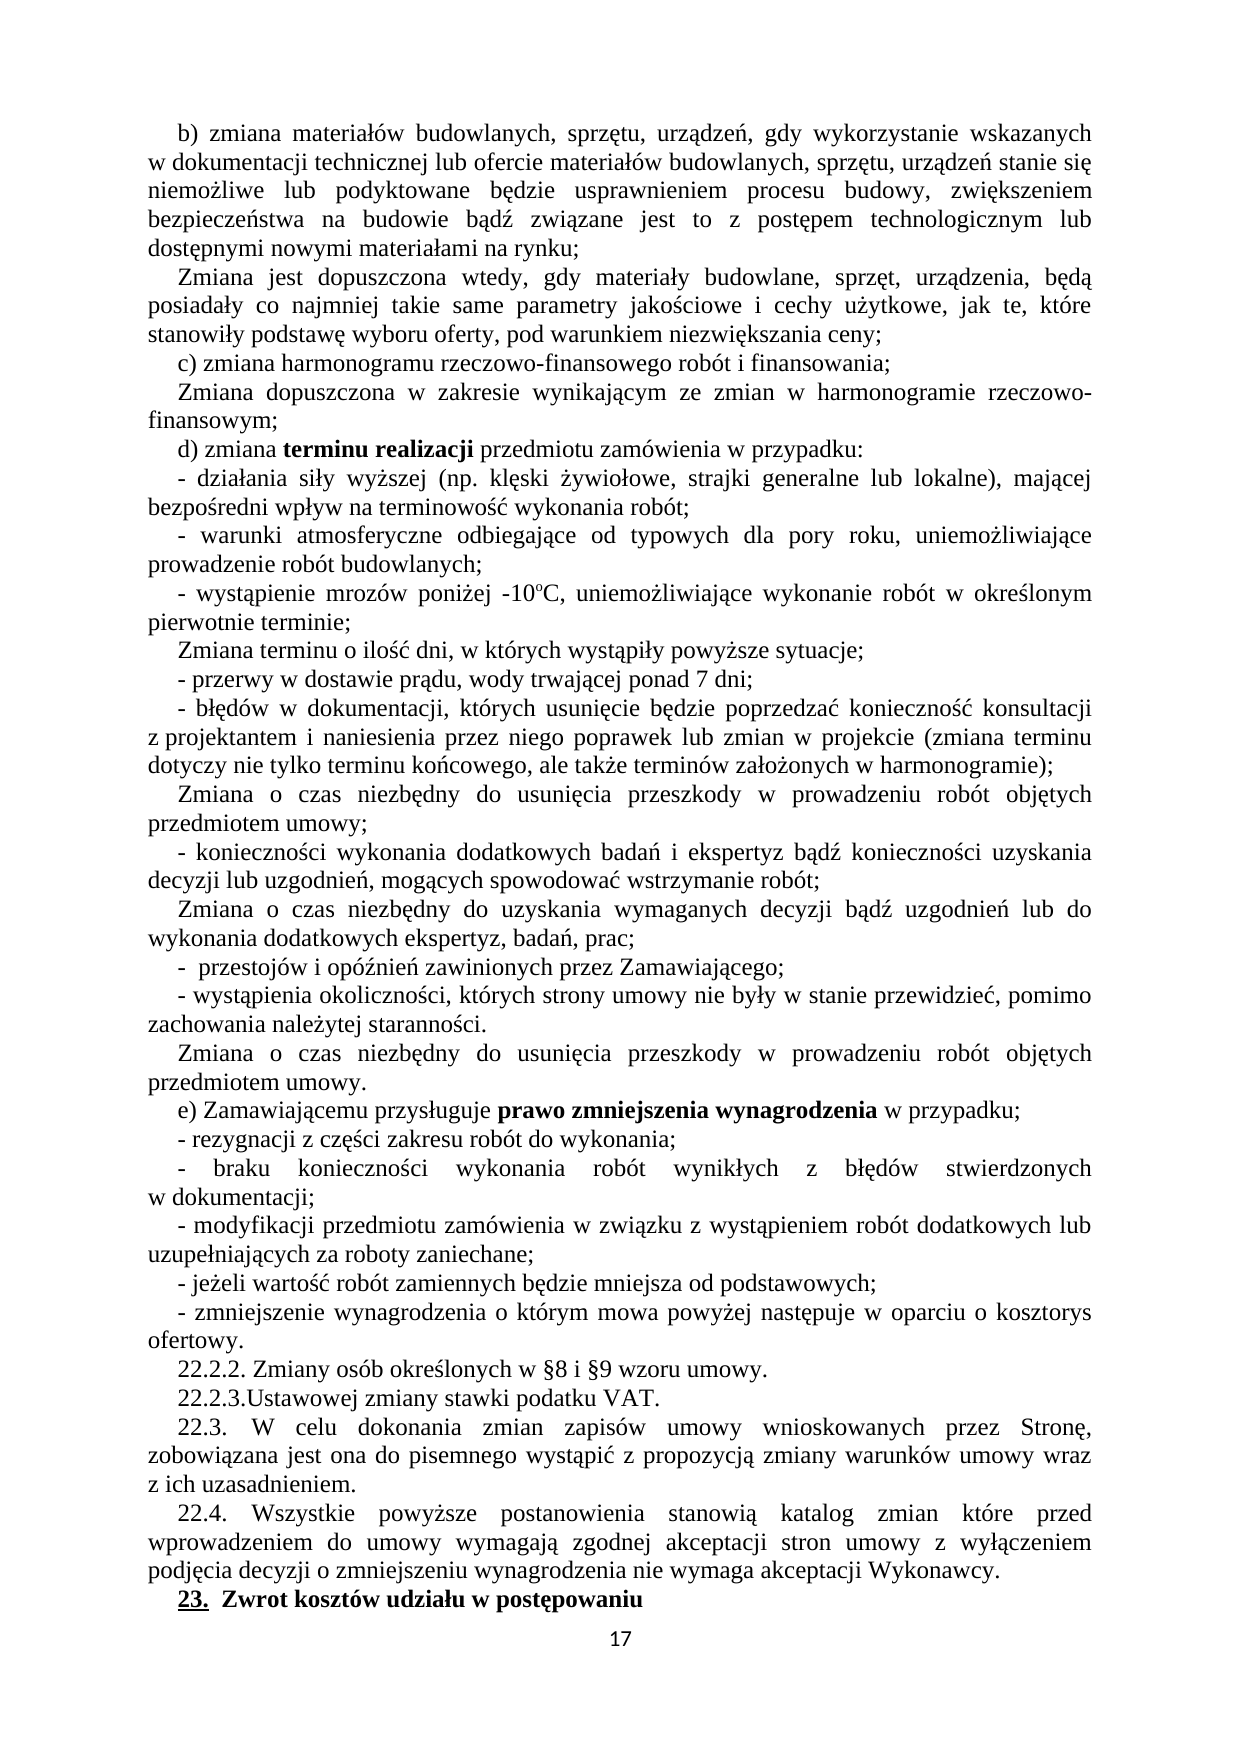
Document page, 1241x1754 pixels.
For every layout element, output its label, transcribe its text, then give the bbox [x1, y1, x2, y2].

text - braku konieczności wykonania robót wynikłych z błędów stwierdzonych w dokumentacji; [148, 1153, 1093, 1211]
text 23. Zwrot kosztów udziału w postępowaniu [148, 1584, 1093, 1613]
text Zmiana terminu o ilość dni, w których wystąpiły powyższe sytuacje; [148, 636, 1093, 664]
text - konieczności wykonania dodatkowych badań i ekspertyz bądź konieczności uzyskania decyzji lub uzgodnień, mogących spowodować wstrzymanie robót; [148, 837, 1093, 894]
text - warunki atmosferyczne odbiegające od typowych dla pory roku, uniemożliwiające prowadzenie robót budowlanych; [148, 521, 1093, 578]
text Zmiana jest dopuszczona wtedy, gdy materiały budowlane, sprzęt, urządzenia, będą posiadały co najmniej takie same parametry jakościowe i cechy użytkowe, jak te, które stanowiły podstawę wyboru oferty, pod warunkiem niezwiększania ceny; [148, 262, 1093, 348]
text - przestojów i opóźnień zawinionych przez Zamawiającego; [148, 952, 1093, 981]
text 22.2.3.Ustawowej zmiany stawki podatku VAT. [148, 1383, 1093, 1412]
text Zmiana dopuszczona w zakresie wynikającym ze zmian w harmonogramie rzeczowo-finansowym; [148, 377, 1093, 434]
text - modyfikacji przedmiotu zamówienia w związku z wystąpieniem robót dodatkowych lub uzupełniających za roboty zaniechane; [148, 1211, 1093, 1268]
list Wszystkie powyższe postanowienia stanowią katalog zmian które przed wprowadzeniem do umowy wymagają zgodnej akceptacji stron umowy z wyłączeniem podjęcia decyzji o zmniejszeniu wynagrodzenia nie wymaga akceptacji Wykonawcy. [148, 1498, 1093, 1584]
text 22.2.2. Zmiany osób określonych w §8 i §9 wzoru umowy. [148, 1354, 1093, 1383]
text c) zmiana harmonogramu rzeczowo-finansowego robót i finansowania; [148, 348, 1093, 377]
list W celu dokonania zmian zapisów umowy wnioskowanych przez Stronę, zobowiązana jest ona do pisemnego wystąpić z propozycją zmiany warunków umowy wraz z ich uzasadnieniem. [148, 1412, 1093, 1498]
text - działania siły wyższej (np. klęski żywiołowe, strajki generalne lub lokalne), mającej bezpośredni wpływ na terminowość wykonania robót; [148, 463, 1093, 521]
text - jeżeli wartość robót zamiennych będzie mniejsza od podstawowych; [148, 1268, 1093, 1297]
text d) zmiana terminu realizacji przedmiotu zamówienia w przypadku: [148, 434, 1093, 463]
text b) zmiana materiałów budowlanych, sprzętu, urządzeń, gdy wykorzystanie wskazanych w dokumentacji technicznej lub ofercie materiałów budowlanych, sprzętu, urządzeń stanie się niemożliwe lub podyktowane będzie usprawnieniem procesu budowy, zwiększeniem bezpieczeństwa na budowie bądź związane jest to z postępem technologicznym lub dostępnymi nowymi materiałami na rynku; [148, 118, 1093, 262]
text - przerwy w dostawie prądu, wody trwającej ponad 7 dni; [148, 664, 1093, 693]
text - wystąpienia okoliczności, których strony umowy nie były w stanie przewidzieć, pomimo zachowania należytej staranności. [148, 981, 1093, 1038]
text - zmniejszenie wynagrodzenia o którym mowa powyżej następuje w oparciu o kosztorys ofertowy. [148, 1297, 1093, 1354]
text Zmiana o czas niezbędny do usunięcia przeszkody w prowadzeniu robót objętych przedmiotem umowy. [148, 1038, 1093, 1096]
text - błędów w dokumentacji, których usunięcie będzie poprzedzać konieczność konsultacji z projektantem i naniesienia przez niego poprawek lub zmian w projekcie (zmiana terminu dotyczy nie tylko terminu końcowego, ale także terminów założonych w harmonogramie); [148, 693, 1093, 779]
text Zmiana o czas niezbędny do usunięcia przeszkody w prowadzeniu robót objętych przedmiotem umowy; [148, 779, 1093, 837]
text e) Zamawiającemu przysługuje prawo zmniejszenia wynagrodzenia w przypadku; [148, 1096, 1093, 1124]
text - wystąpienie mrozów poniżej -10oC, uniemożliwiające wykonanie robót w określonym pierwotnie terminie; [148, 578, 1093, 636]
text - rezygnacji z części zakresu robót do wykonania; [148, 1124, 1093, 1153]
text Zmiana o czas niezbędny do uzyskania wymaganych decyzji bądź uzgodnień lub do wykonania dodatkowych ekspertyz, badań, prac; [148, 894, 1093, 952]
